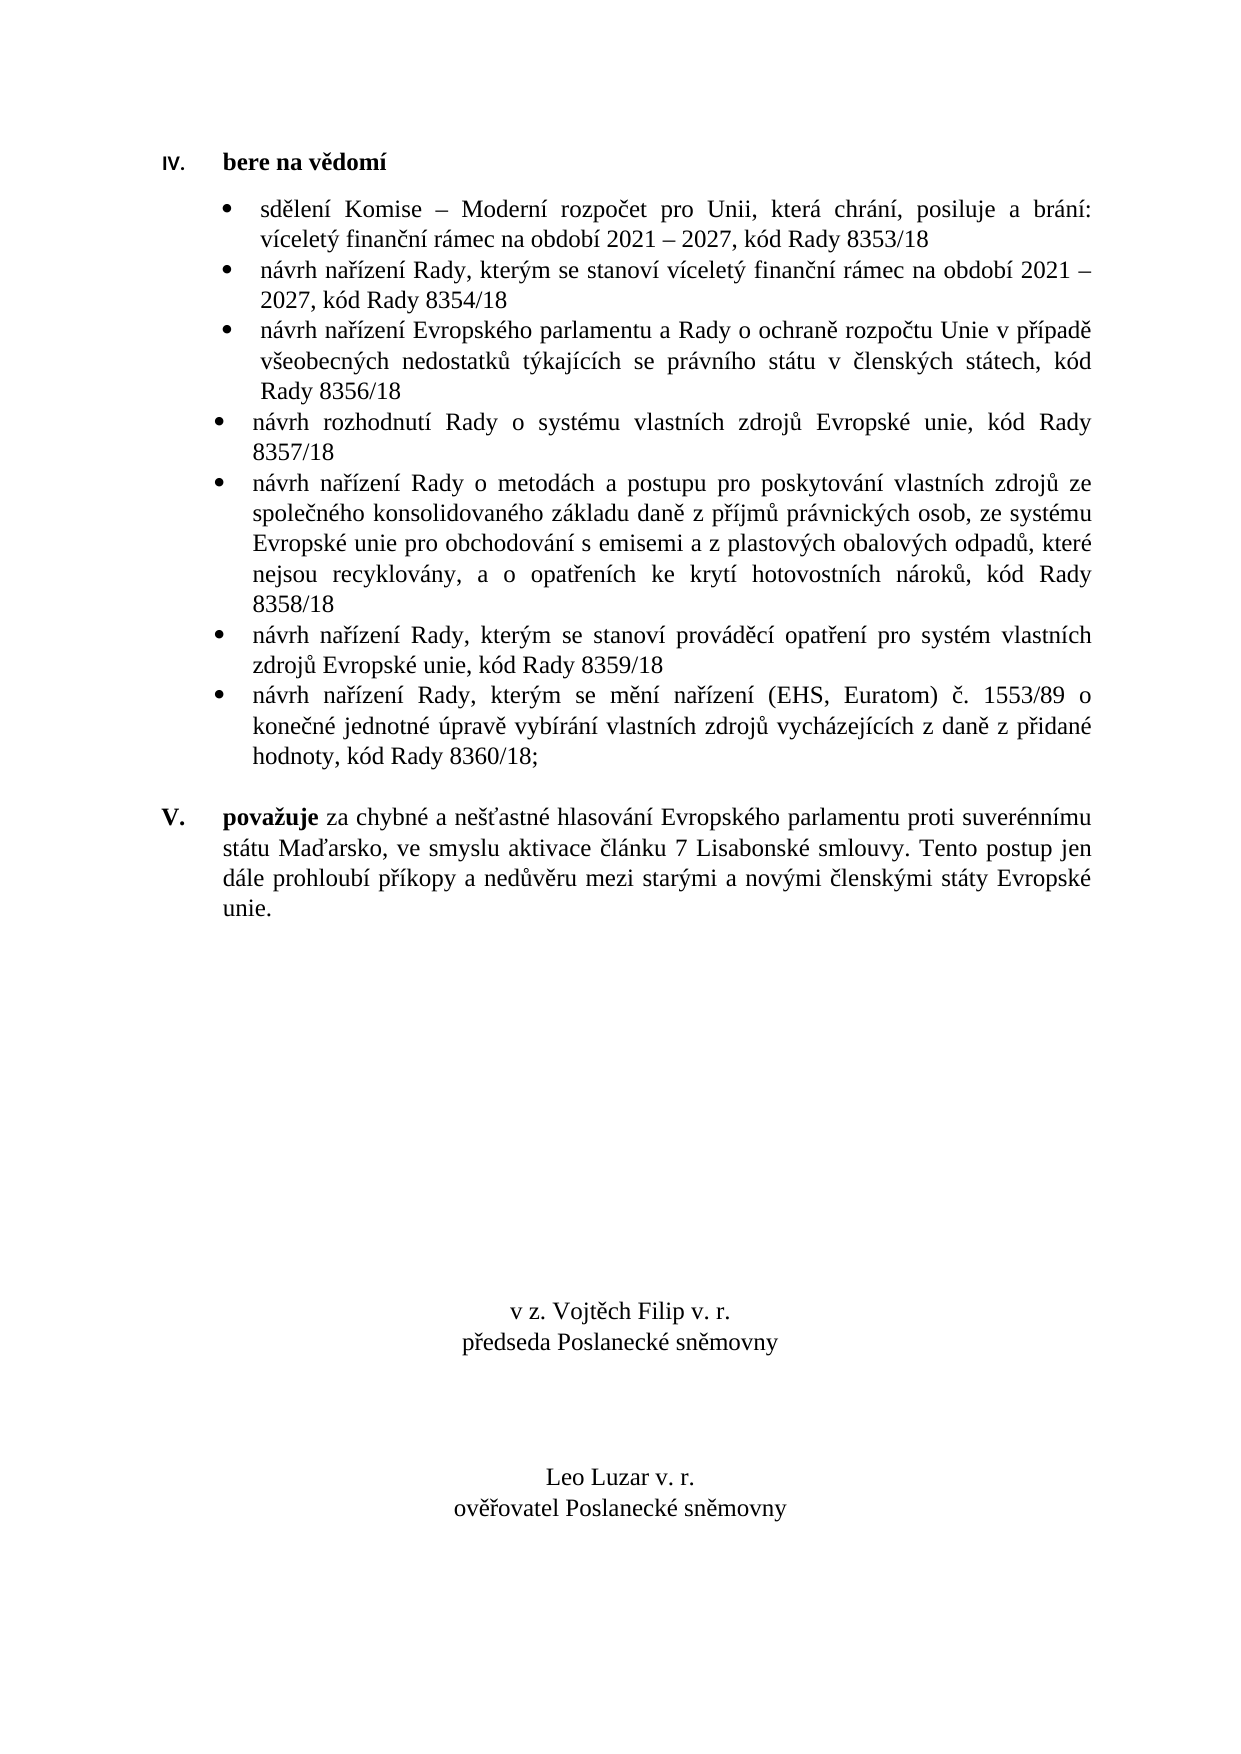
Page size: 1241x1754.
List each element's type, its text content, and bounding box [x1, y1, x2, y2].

list návrh rozhodnutí Rady o systému vlastních zdrojů Evropské unie, kód Rady 8357/18 [215, 407, 1092, 466]
text v z. Vojtěch Filip v. r. [148, 1296, 1092, 1324]
list bere na vědomí [185, 147, 1092, 176]
list návrh nařízení Rady o metodách a postupu pro poskytování vlastních zdrojů ze společného konsolidovaného základu daně z příjmů právnických osob, ze systému Evropské unie pro obchodování s emisemi a z plastových obalových odpadů, které nejsou recyklovány, a o opatřeních ke krytí hotovostních nároků, kód Rady 8358/18 [215, 468, 1092, 618]
text Leo Luzar v. r. [148, 1462, 1092, 1491]
list návrh nařízení Rady, kterým se stanoví víceletý finanční rámec na období 2021 – 2027, kód Rady 8354/18 [223, 255, 1092, 314]
list považuje za chybné a nešťastné hlasování Evropského parlamentu proti suverénnímu státu Maďarsko, ve smyslu aktivace článku 7 Lisabonské smlouvy. Tento postup jen dále prohloubí příkopy a nedůvěru mezi starými a novými členskými státy Evropské unie. [185, 802, 1092, 922]
text ověřovatel Poslanecké sněmovny [148, 1493, 1092, 1522]
list návrh nařízení Rady, kterým se mění nařízení (EHS, Euratom) č. 1553/89 o konečné jednotné úpravě vybírání vlastních zdrojů vycházejících z daně z přidané hodnoty, kód Rady 8360/18; [215, 681, 1092, 770]
list návrh nařízení Rady, kterým se stanoví prováděcí opatření pro systém vlastních zdrojů Evropské unie, kód Rady 8359/18 [215, 620, 1092, 679]
list sdělení Komise – Moderní rozpočet pro Unii, která chrání, posiluje a brání: víceletý finanční rámec na období 2021 – 2027, kód Rady 8353/18 [223, 194, 1092, 253]
list návrh nařízení Evropského parlamentu a Rady o ochraně rozpočtu Unie v případě všeobecných nedostatků týkajících se právního státu v členských státech, kód Rady 8356/18 [223, 316, 1092, 405]
text předseda Poslanecké sněmovny [148, 1327, 1092, 1356]
